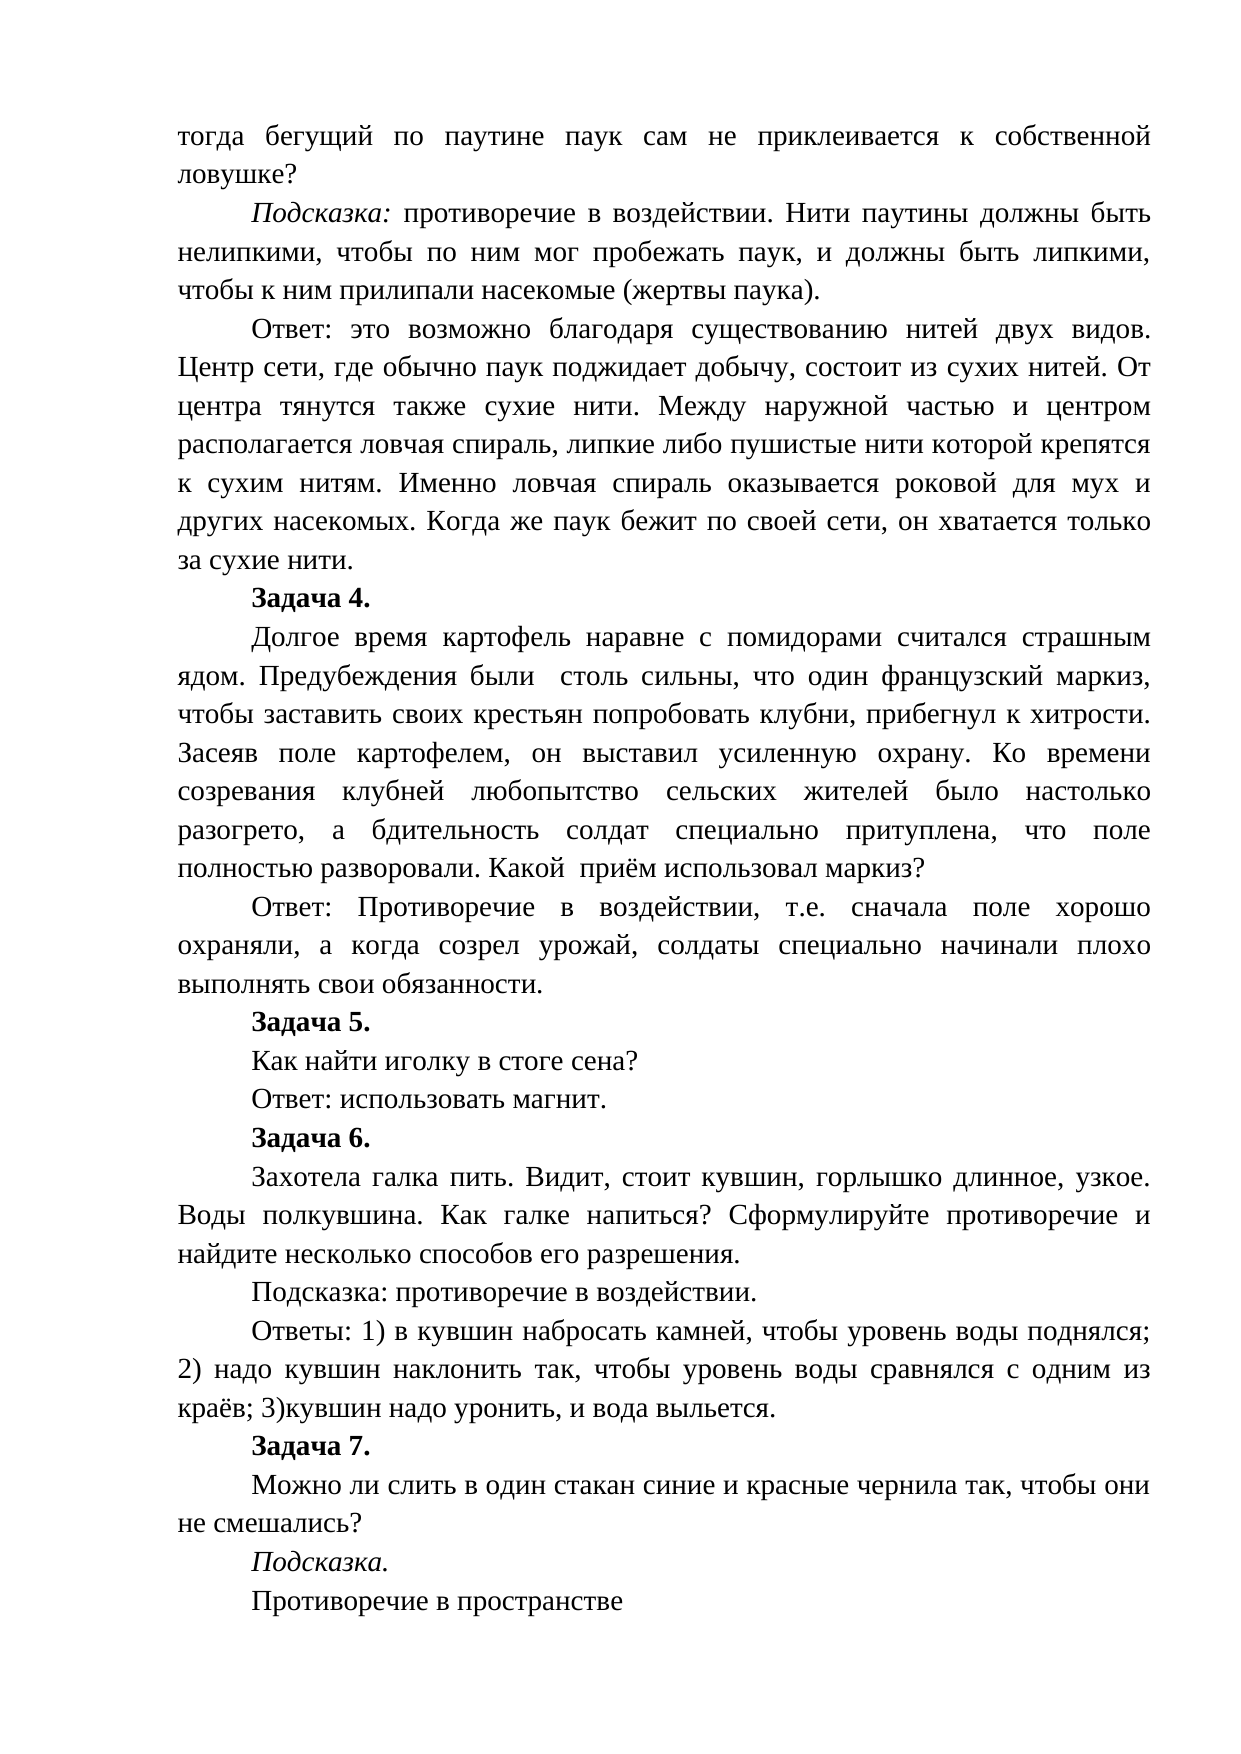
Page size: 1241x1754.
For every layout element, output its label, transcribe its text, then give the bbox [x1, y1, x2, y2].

text Задача 5. [177, 1004, 1152, 1038]
text Можно ли слить в один стакан синие и красные чернила так, чтобы они не смешались? [177, 1467, 1152, 1539]
text Противоречие в пространстве [177, 1583, 1152, 1616]
text Подсказка. [177, 1544, 1152, 1578]
text Ответ: Противоречие в воздействии, т.е. сначала поле хорошо охраняли, а когда созрел урожай, солдаты специально начинали плохо выполнять свои обязанности. [177, 889, 1152, 999]
text Ответ: использовать магнит. [177, 1082, 1152, 1115]
text Ответы: 1) в кувшин набросать камней, чтобы уровень воды поднялся; 2) надо кувшин наклонить так, чтобы уровень воды сравнялся с одним из краёв; 3)кувшин надо уронить, и вода выльется. [177, 1313, 1152, 1423]
text Долгое время картофель наравне с помидорами считался страшным ядом. Предубеждения были столь сильны, что один французский маркиз, чтобы заставить своих крестьян попробовать клубни, прибегнул к хитрости. Засеяв поле картофелем, он выставил усиленную охрану. Ко времени созревания клубней любопытство сельских жителей было настолько разогрето, а бдительность солдат специально притуплена, что поле полностью разворовали. Какой приём использовал маркиз? [177, 619, 1152, 884]
text Ответ: это возможно благодаря существованию нитей двух видов. Центр сети, где обычно паук поджидает добычу, состоит из сухих нитей. От центра тянутся также сухие нити. Между наружной частью и центром располагается ловчая спираль, липкие либо пушистые нити которой крепятся к сухим нитям. Именно ловчая спираль оказывается роковой для мух и других насекомых. Когда же паук бежит по своей сети, он хватается только за сухие нити. [177, 311, 1152, 576]
text Подсказка: противоречие в воздействии. [177, 1274, 1152, 1308]
text Задача 7. [177, 1428, 1152, 1462]
text Захотела галка пить. Видит, стоит кувшин, горлышко длинное, узкое. Воды полкувшина. Как галке напиться? Сформулируйте противоречие и найдите несколько способов его разрешения. [177, 1159, 1152, 1269]
text Задача 4. [177, 581, 1152, 614]
text Как найти иголку в стоге сена? [177, 1043, 1152, 1077]
text Задача 6. [177, 1120, 1152, 1154]
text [177, 118, 1152, 190]
text Подсказка: противоречие в воздействии. Нити паутины должны быть нелипкими, чтобы по ним мог пробежать паук, и должны быть липкими, чтобы к ним прилипали насекомые (жертвы паука). [177, 195, 1152, 306]
